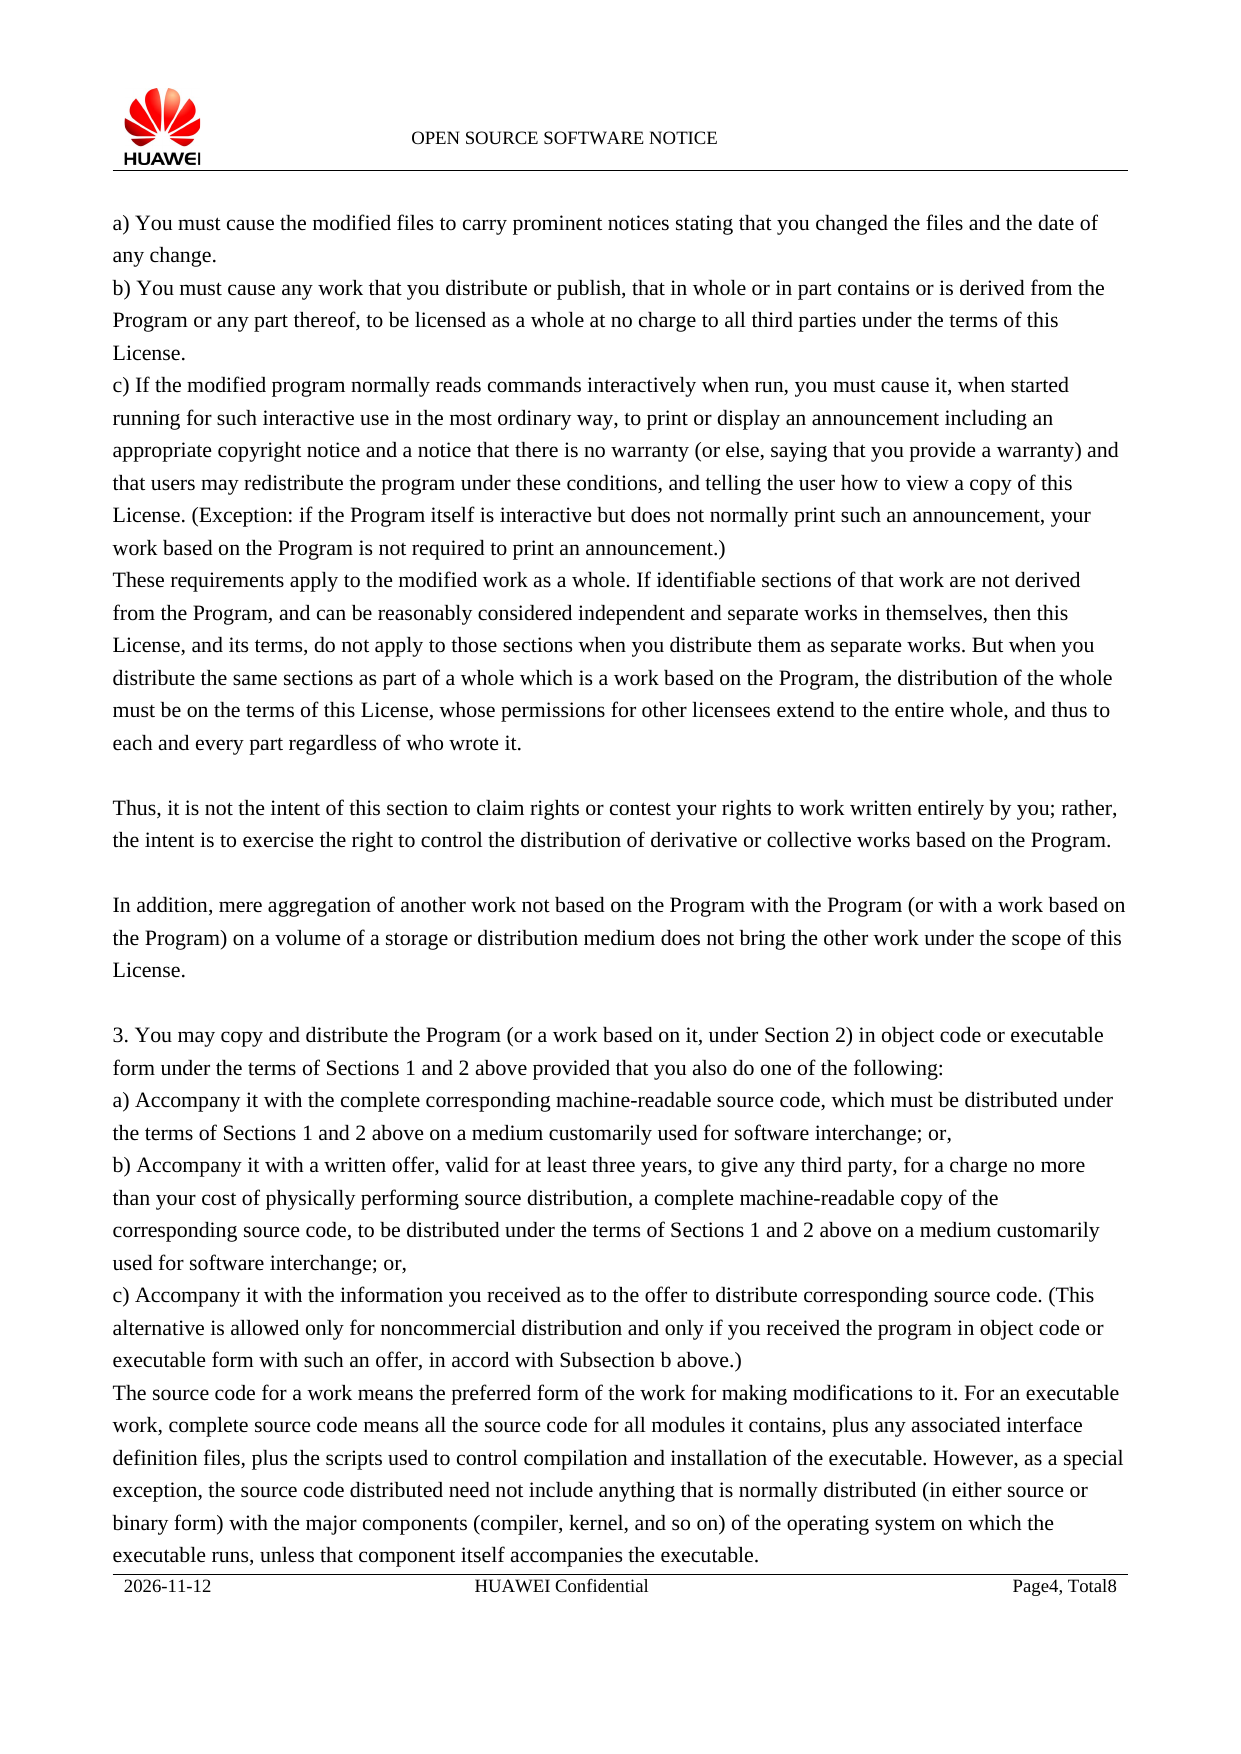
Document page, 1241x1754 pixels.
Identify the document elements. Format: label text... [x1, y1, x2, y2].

picture [124, 88, 201, 165]
